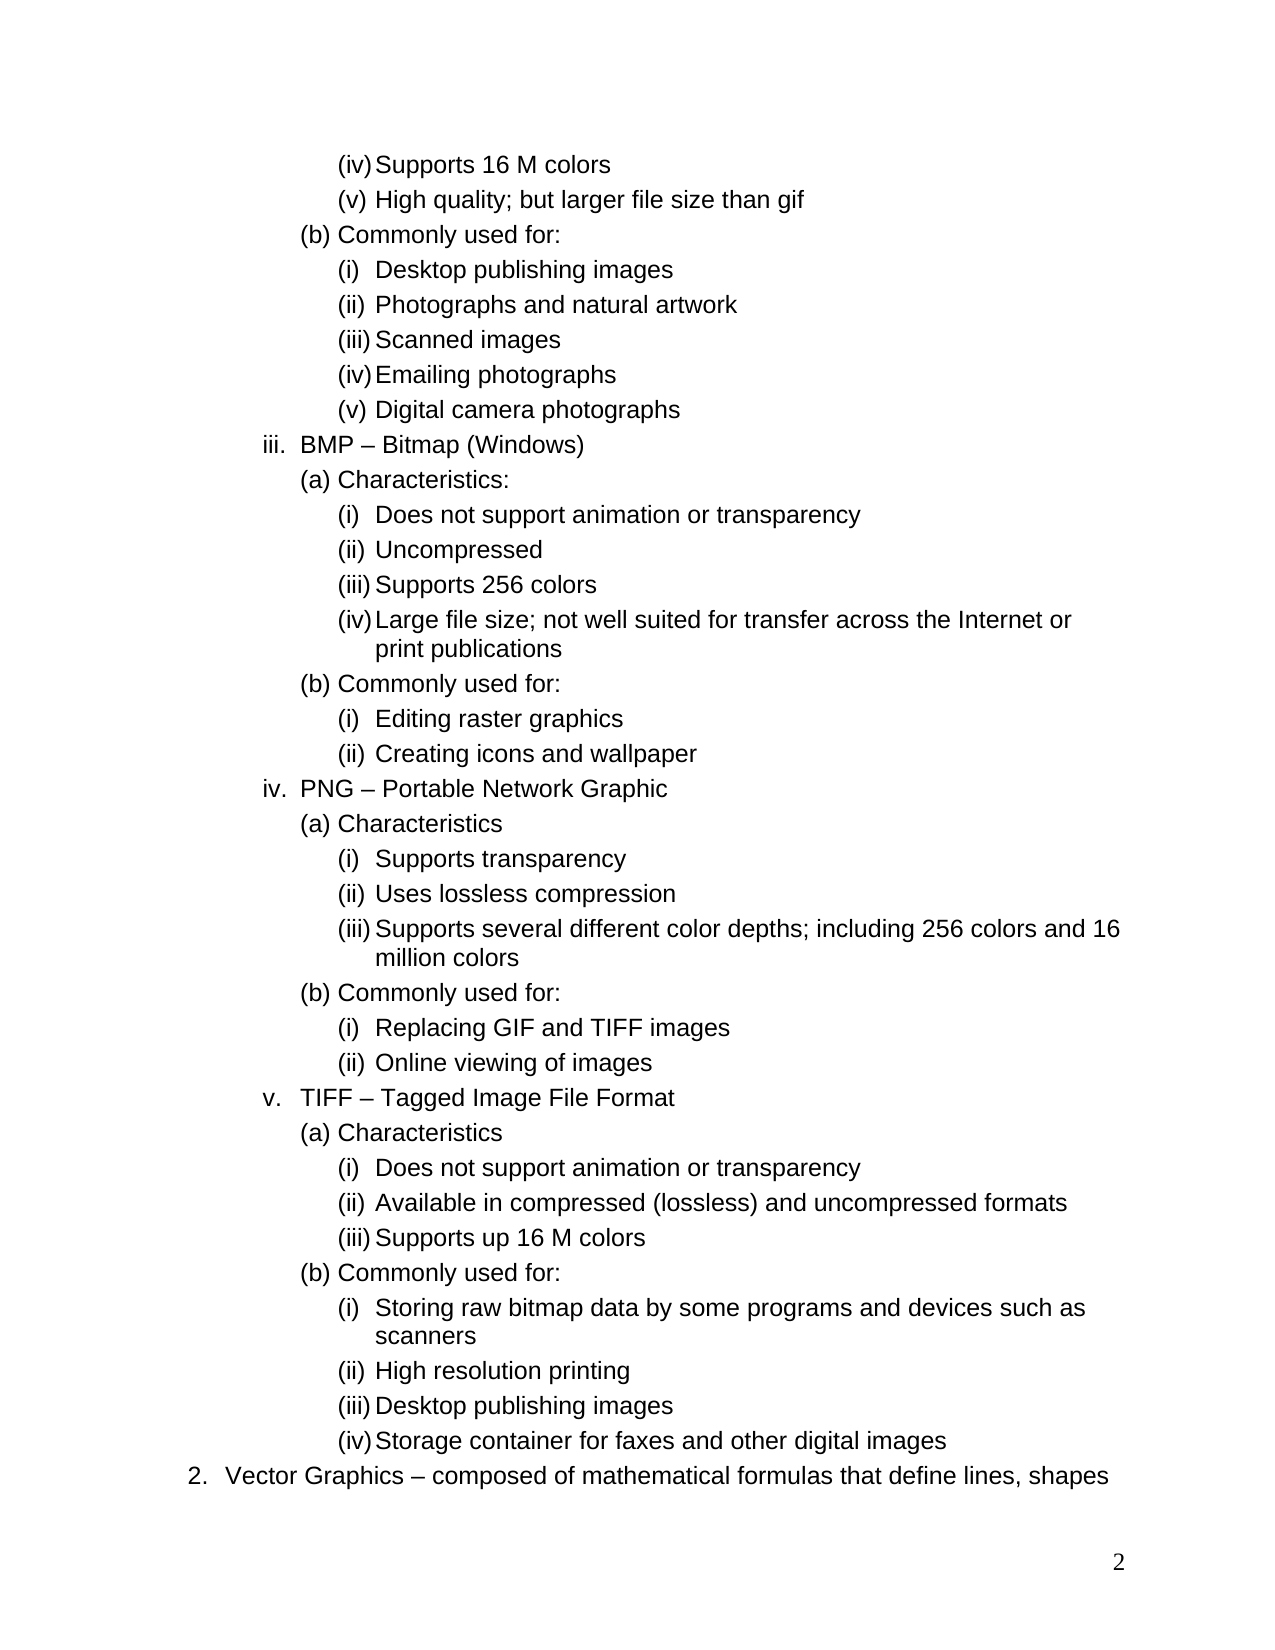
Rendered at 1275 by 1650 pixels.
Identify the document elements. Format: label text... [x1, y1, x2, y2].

list Storage container for faxes and other digital images [337, 1426, 1125, 1455]
list Commonly used for: [300, 977, 1125, 1006]
list High quality; but larger file size than gif [337, 185, 1125, 214]
list Does not support animation or transparency [337, 1152, 1125, 1181]
list Supports transparency [337, 844, 1125, 872]
list Commonly used for: [300, 669, 1125, 697]
list Creating icons and wallpaper [337, 739, 1125, 767]
list Editing raster graphics [337, 704, 1125, 732]
list Replacing GIF and TIFF images [337, 1012, 1125, 1041]
list Emailing photographs [337, 360, 1125, 389]
list Commonly used for: [300, 220, 1125, 249]
list Supports 256 colors [337, 570, 1125, 599]
list Scanned images [337, 325, 1125, 354]
list Available in compressed (lossless) and uncompressed formats [337, 1187, 1125, 1216]
list Characteristics: [300, 465, 1125, 494]
list BMP – Bitmap (Windows) [262, 430, 1125, 459]
list Desktop publishing images [337, 255, 1125, 284]
list Characteristics [300, 809, 1125, 837]
list Supports colors [337, 150, 1125, 179]
list Does not support animation or transparency [337, 500, 1125, 529]
list Storing raw bitmap data by some programs and devices such as scanners [337, 1292, 1125, 1350]
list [187, 1461, 1125, 1490]
list Photographs and natural artwork [337, 290, 1125, 319]
list Commonly used for: [300, 1257, 1125, 1286]
list Large file size; not well suited for transfer across the Internet or print publications [337, 605, 1125, 662]
list Uses lossless compression [337, 879, 1125, 907]
list High resolution printing [337, 1356, 1125, 1385]
list Characteristics [300, 1117, 1125, 1146]
list Digital camera photographs [337, 395, 1125, 424]
list Supports up 16 M colors [337, 1222, 1125, 1251]
list TIFF – Tagged Image File Format [262, 1082, 1125, 1111]
list Online viewing of images [337, 1047, 1125, 1076]
list Desktop publishing images [337, 1391, 1125, 1420]
list Supports several different color depths; including 256 colors and 16 million colors [337, 914, 1125, 971]
list Uncompressed [337, 535, 1125, 564]
list PNG – Portable Network Graphic [262, 774, 1125, 802]
